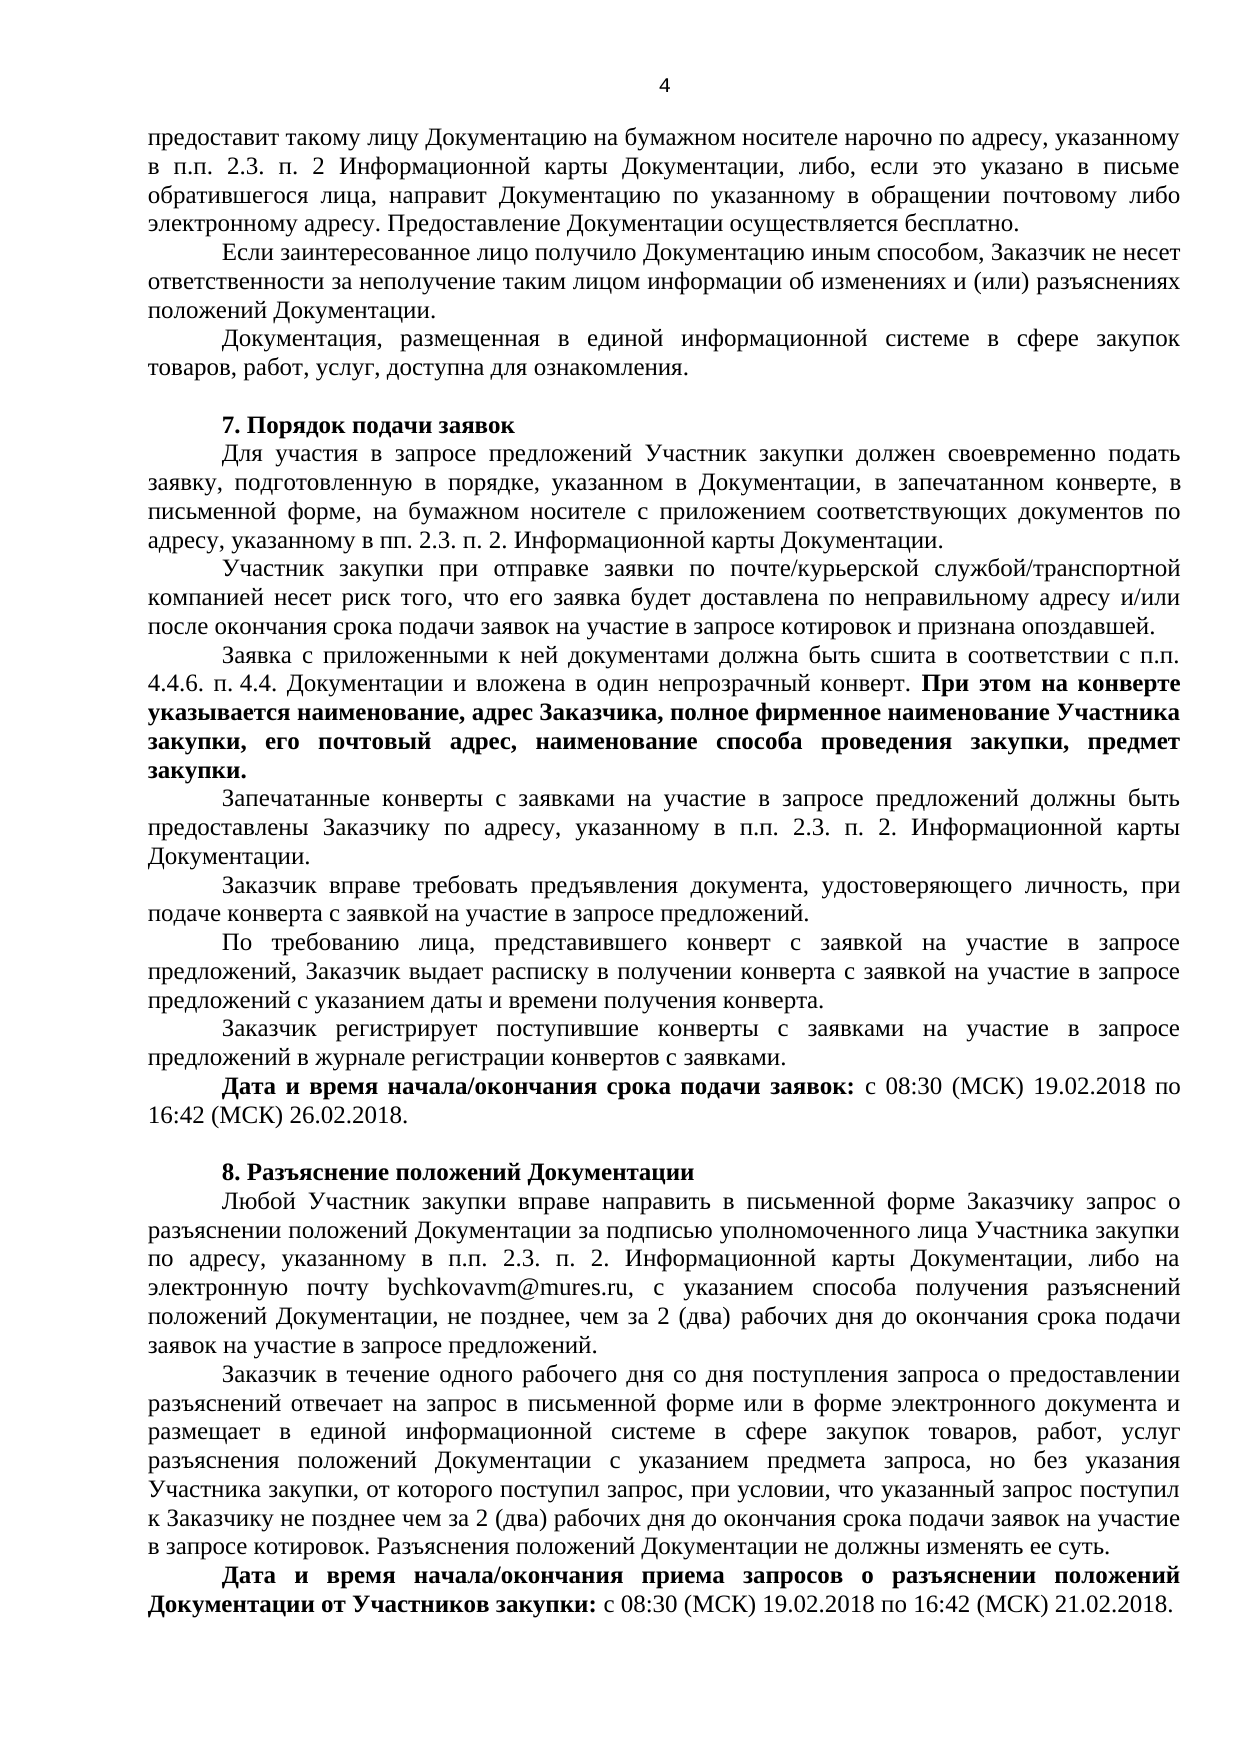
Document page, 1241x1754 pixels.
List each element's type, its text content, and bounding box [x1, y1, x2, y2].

text Для участия в запросе предложений Участник закупки должен своевременно подать заявку, подготовленную в порядке, указанном в Документации, в запечатанном конверте, в письменной форме, на бумажном носителе с приложением соответствующих документов по адресу, указанному в пп. 2.3. п. 2. Информационной карты Документации. [148, 438, 1181, 553]
text Заявка с приложенными к ней документами должна быть сшита в соответствии с п.п. 4.4.6. п. 4.4. Документации и вложена в один непрозрачный конверт. При этом на конверте указывается наименование, адрес Заказчика, полное фирменное наименование Участника закупки, его почтовый адрес, наименование способа проведения закупки, предмет закупки. [148, 640, 1181, 783]
text Запечатанные конверты с заявками на участие в запросе предложений должны быть предоставлены Заказчику по адресу, указанному в п.п. 2.3. п. 2. Информационной карты Документации. [148, 783, 1181, 870]
text Если заинтересованное лицо получило Документацию иным способом, Заказчик не несет ответственности за неполучение таким лицом информации об изменениях и (или) разъяснениях положений Документации. [148, 237, 1181, 323]
text Участник закупки при отправке заявки по почте/курьерской службой/транспортной компанией несет риск того, что его заявка будет доставлена по неправильному адресу и/или после окончания срока подачи заявок на участие в запросе котировок и признана опоздавшей. [148, 553, 1181, 640]
text Заказчик вправе требовать предъявления документа, удостоверяющего личность, при подаче конверта с заявкой на участие в запросе предложений. [148, 870, 1181, 927]
text Дата и время начала/окончания приема запросов о разъяснении положений Документации от Участников закупки: с 08:30 (МСК) 19.02.2018 по 16:42 (МСК) 21.02.2018. [148, 1560, 1181, 1618]
text Заказчик в течение одного рабочего дня со дня поступления запроса о предоставлении разъяснений отвечает на запрос в письменной форме или в форме электронного документа и размещает в единой информационной системе в сфере закупок товаров, работ, услуг разъяснения положений Документации с указанием предмета запроса, но без указания Участника закупки, от которого поступил запрос, при условии, что указанный запрос поступил к Заказчику не позднее чем за 2 (два) рабочих дня до окончания срока подачи заявок на участие в запросе котировок. Разъяснения положений Документации не должны изменять ее суть. [148, 1359, 1181, 1560]
text Документация, размещенная в единой информационной системе в сфере закупок товаров, работ, услуг, доступна для ознакомления. [148, 323, 1181, 381]
text По требованию лица, представившего конверт с заявкой на участие в запросе предложений, Заказчик выдает расписку в получении конверта с заявкой на участие в запросе предложений с указанием даты и времени получения конверта. [148, 927, 1181, 1013]
text Любой Участник закупки вправе направить в письменной форме Заказчику запрос о разъяснении положений Документации за подписью уполномоченного лица Участника закупки по адресу, указанному в п.п. 2.3. п. 2. Информационной карты Документации, либо на электронную почту bychkovavm@mures.ru, с указанием способа получения разъяснений положений Документации, не позднее, чем за 2 (два) рабочих дня до окончания срока подачи заявок на участие в запросе предложений. [148, 1186, 1181, 1359]
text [148, 122, 1181, 237]
text Дата и время начала/окончания срока подачи заявок: с 08:30 (МСК) 19.02.2018 по 16:42 (МСК) 26.02.2018. [148, 1071, 1181, 1128]
text Заказчик регистрирует поступившие конверты с заявками на участие в запросе предложений в журнале регистрации конвертов с заявками. [148, 1013, 1181, 1071]
text 7. Порядок подачи заявок [148, 410, 1181, 438]
text 8. Разъяснение положений Документации [148, 1157, 1181, 1186]
